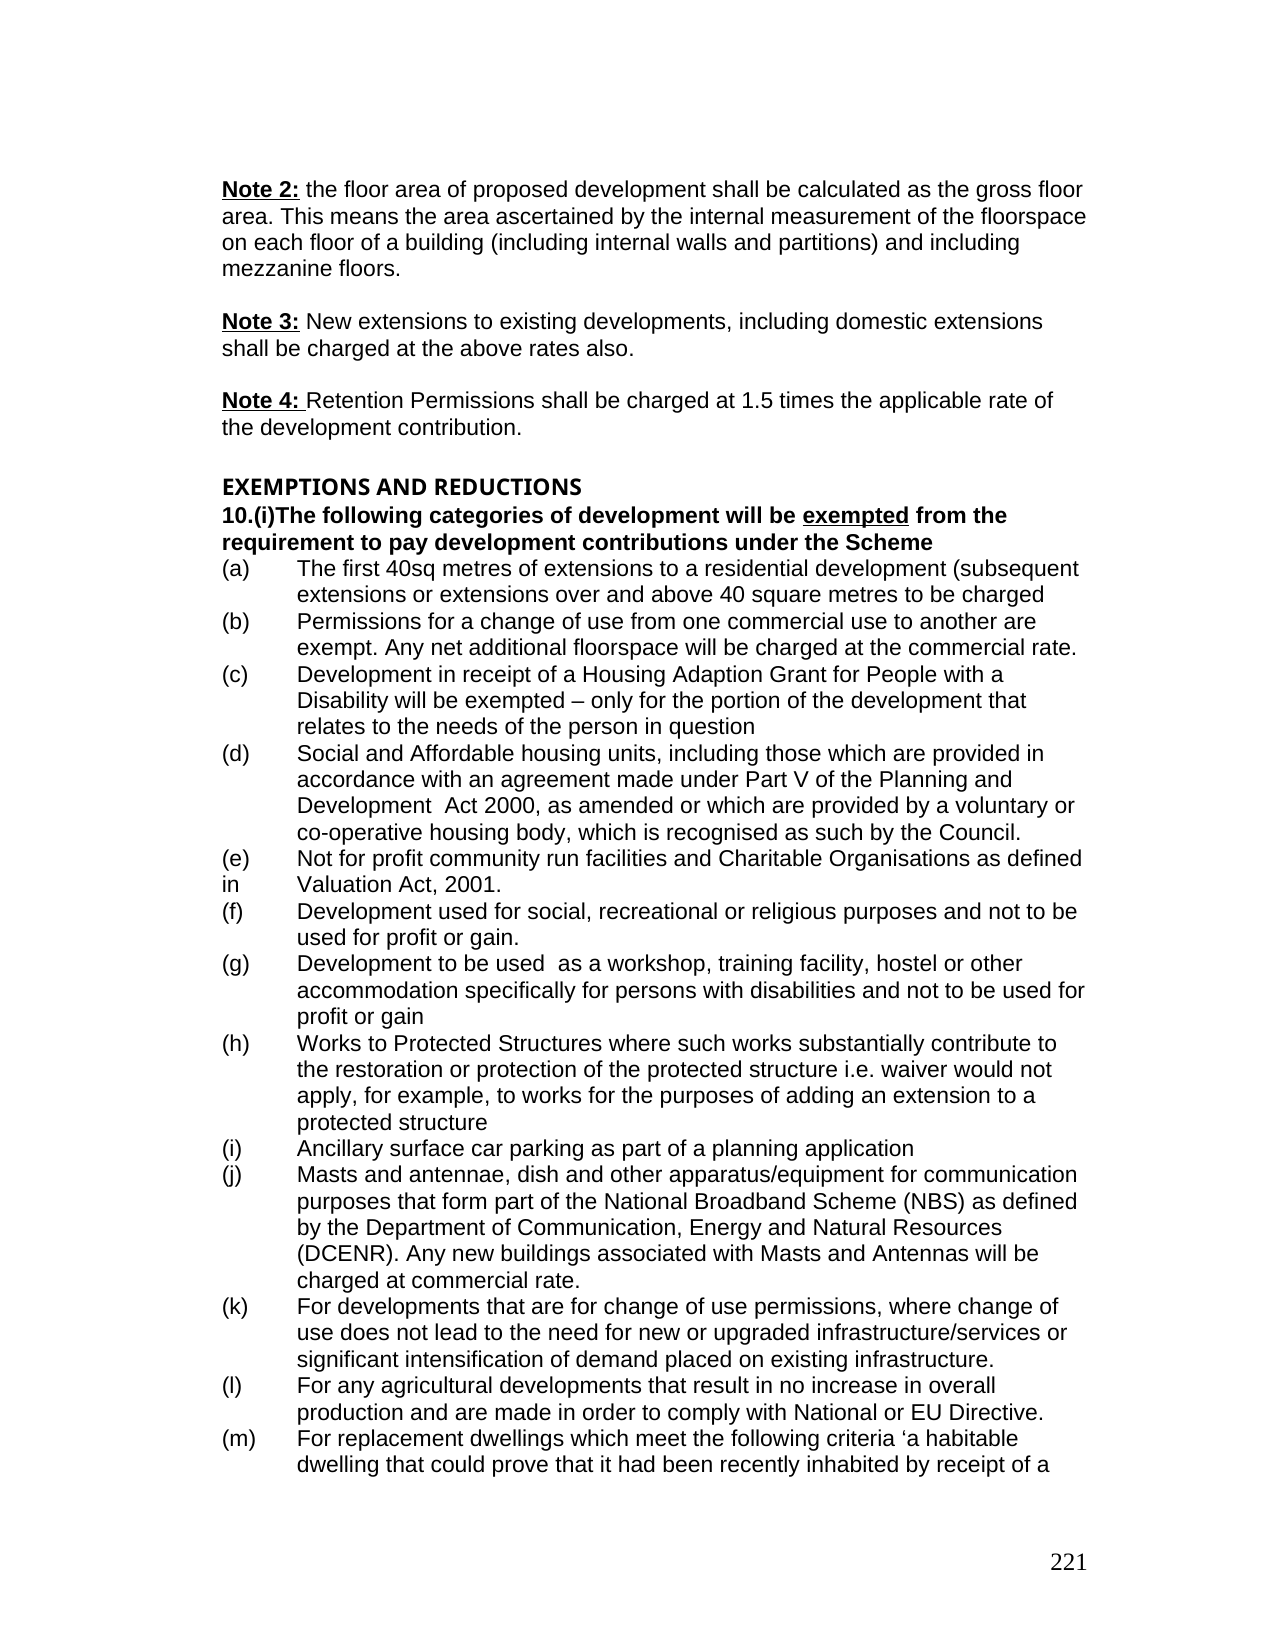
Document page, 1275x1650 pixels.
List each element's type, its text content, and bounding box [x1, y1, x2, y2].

text (h) Works to Protected Structures where such works substantially contribute to the restoration or protection of the protected structure i.e. waiver would not apply, for example, to works for the purposes of adding an extension to a protected structure [222, 1029, 1088, 1135]
text Note 2: the floor area of proposed development shall be calculated as the gross floor area. This means the area ascertained by the internal measurement of the floorspace on each floor of a building (including internal walls and partitions) and including mezzanine floors. [222, 176, 1088, 282]
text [222, 1425, 1088, 1477]
text (a) The first 40sq metres of extensions to a residential development (subsequent extensions or extensions over and above 40 square metres to be charged [222, 555, 1088, 608]
text (g) Development to be used as a workshop, training facility, hostel or other accommodation specifically for persons with disabilities and not to be used for profit or gain [222, 950, 1088, 1029]
text (k) For developments that are for change of use permissions, where change of use does not lead to the need for new or upgraded infrastructure/services or significant intensification of demand placed on existing infrastructure. [222, 1293, 1088, 1372]
text Note 4: Retention Permissions shall be charged at 1.5 times the applicable rate of the development contribution. [222, 387, 1088, 440]
text Note 3: New extensions to existing developments, including domestic extensions shall be charged at the above rates also. [222, 308, 1088, 361]
text EXEMPTIONS AND REDUCTIONS [222, 471, 1088, 502]
text (l) For any agricultural developments that result in no increase in overall production and are made in order to comply with National or EU Directive. [222, 1372, 1088, 1425]
text (f) Development used for social, recreational or religious purposes and not to be used for profit or gain. [222, 898, 1088, 950]
text (c) Development in receipt of a Housing Adaption Grant for People with a Disability will be exempted – only for the portion of the development that relates to the needs of the person in question [222, 661, 1088, 739]
text (b) Permissions for a change of use from one commercial use to another are exempt. Any net additional floorspace will be charged at the commercial rate. [222, 608, 1088, 661]
text (i) Ancillary surface car parking as part of a planning application [222, 1135, 1088, 1161]
text (d) Social and Affordable housing units, including those which are provided in accordance with an agreement made under Part V of the Planning and Development Act 2000, as amended or which are provided by a voluntary or co-operative housing body, which is recognised as such by the Council. [222, 739, 1088, 845]
text (j) Masts and antennae, dish and other apparatus/equipment for communication purposes that form part of the National Broadband Scheme (NBS) as defined by the Department of Communication, Energy and Natural Resources (DCENR). Any new buildings associated with Masts and Antennas will be charged at commercial rate. [222, 1161, 1088, 1293]
text 10.(i)The following categories of development will be exempted from the requirement to pay development contributions under the Scheme [222, 502, 1088, 555]
text (e) Not for profit community run facilities and Charitable Organisations as defined in Valuation Act, 2001. [222, 845, 1088, 898]
